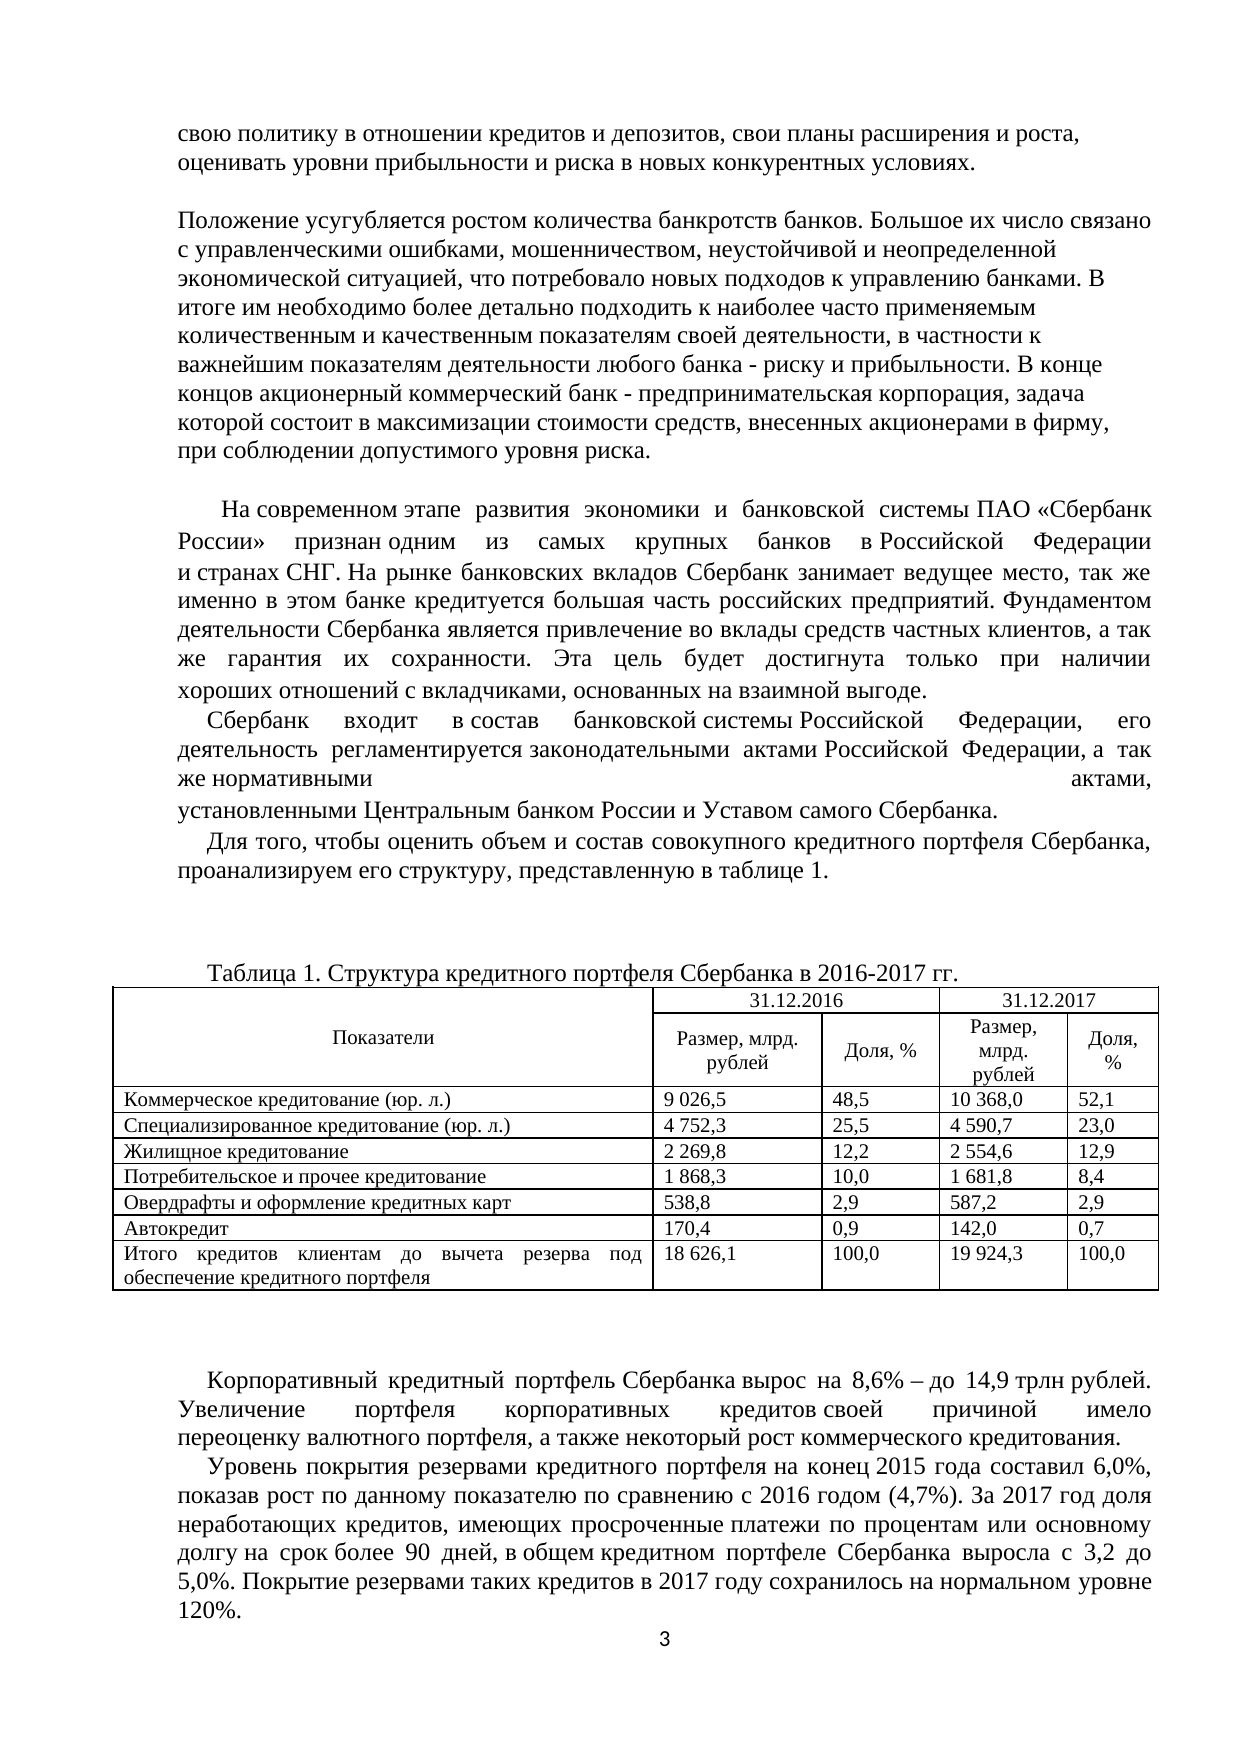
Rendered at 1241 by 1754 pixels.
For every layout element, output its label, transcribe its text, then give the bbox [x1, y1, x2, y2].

table_cell Овердрафты и оформление кредитных карт [114, 1190, 652, 1214]
table_cell Потребительское и прочее кредитование [114, 1164, 652, 1188]
text Корпоративный кредитный портфель Сбербанка вырос на 8,6% – до 14,9 трлн рублей. Увеличение портфеля корпоративных кредитов своей причиной имело переоценку валютного портфеля, а также некоторый рост коммерческого кредитования. [177, 1365, 1152, 1451]
table_cell Коммерческое кредитование (юр. л.) [114, 1087, 652, 1111]
table_cell Автокредит [114, 1216, 652, 1239]
table_cell 8,4 [1068, 1164, 1158, 1188]
table_cell 100,0 [823, 1241, 939, 1289]
table_cell 12,9 [1068, 1139, 1158, 1163]
table_cell 2,9 [1068, 1190, 1158, 1214]
table_cell Жилищное кредитование [114, 1139, 652, 1163]
table_cell 0,7 [1068, 1216, 1158, 1239]
table_cell 170,4 [654, 1216, 821, 1239]
table_header 31.12.2017 [940, 988, 1158, 1012]
table_cell 1 868,3 [654, 1164, 821, 1188]
table_cell Итого кредитов клиентам до вычета резерва под обеспечение кредитного портфеля [114, 1241, 652, 1289]
table_cell 10,0 [823, 1164, 939, 1188]
table_cell 18 626,1 [654, 1241, 821, 1289]
table_cell 4 590,7 [940, 1113, 1067, 1137]
table_cell 48,5 [823, 1087, 939, 1111]
table_cell 142,0 [940, 1216, 1067, 1239]
text На современном этапе развития экономики и банковской системы ПАО «Сбербанк России» признан одним из самых крупных банков в Российской Федерации и странах СНГ. На рынке банковских вкладов Сбербанк занимает ведущее место, так же именно в этом банке кредитуется большая часть российских предприятий. Фундаментом деятельности Сбербанка является привлечение во вклады средств частных клиентов, а так же гарантия их сохранности. Эта цель будет достигнута только при наличии хороших отношений с вкладчиками, основанных на взаимной выгоде. [177, 494, 1152, 706]
table_cell Размер, млрд. рублей [940, 1014, 1067, 1086]
text Уровень покрытия резервами кредитного портфеля на конец 2015 года составил 6,0%, показав рост по данному показателю по сравнению с 2016 годом (4,7%). За 2017 год доля неработающих кредитов, имеющих просроченные платежи по процентам или основному долгу на срок более 90 дней, в общем кредитном портфеле Сбербанка выросла с 3,2 до 5,0%. Покрытие резервами таких кредитов в 2017 году сохранилось на нормальном уровне 120%. [177, 1451, 1152, 1624]
text Для того, чтобы оценить объем и состав совокупного кредитного портфеля Сбербанка, проанализируем его структуру, представленную в таблице 1. [177, 826, 1152, 883]
table_cell 9 026,5 [654, 1087, 821, 1111]
table_cell 538,8 [654, 1190, 821, 1214]
table_cell 52,1 [1068, 1087, 1158, 1111]
table_cell 12,2 [823, 1139, 939, 1163]
table_cell 19 924,3 [940, 1241, 1067, 1289]
table_cell 10 368,0 [940, 1087, 1067, 1111]
table_header Показатели [114, 988, 652, 1086]
text Сбербанк входит в состав банковской системы Российской Федерации, его деятельность регламентируется законодательными актами Российской Федерации, а так же нормативными актами, установленными Центральным банком России и Уставом самого Сбербанка. [177, 706, 1152, 826]
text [177, 118, 1152, 176]
table_cell 4 752,3 [654, 1113, 821, 1137]
table_cell 25,5 [823, 1113, 939, 1137]
table_cell 23,0 [1068, 1113, 1158, 1137]
table_header 31.12.2016 [654, 988, 939, 1012]
table_cell 2,9 [823, 1190, 939, 1214]
table_cell Специализированное кредитование (юр. л.) [114, 1113, 652, 1137]
table_cell 587,2 [940, 1190, 1067, 1214]
table_cell Доля, % [823, 1014, 939, 1086]
table_cell 0,9 [823, 1216, 939, 1239]
text Таблица 1. Структура кредитного портфеля Сбербанка в 2016-2017 гг. [177, 958, 1152, 986]
table_cell Доля, % [1068, 1014, 1158, 1086]
table_cell 100,0 [1068, 1241, 1158, 1289]
table_cell 2 554,6 [940, 1139, 1067, 1163]
table_cell 1 681,8 [940, 1164, 1067, 1188]
text Положение усугубляется ростом количества банкротств банков. Большое их число связано с управленческими ошибками, мошенничеством, неустойчивой и неопределенной экономической ситуацией, что потребовало новых подходов к управлению банками. В итоге им необходимо более детально подходить к наиболее часто применяемым количественным и качественным показателям своей деятельности, в частности к важнейшим показателям деятельности любого банка - риску и прибыльности. В конце концов акционерный коммерческий банк - предпринимательская корпорация, задача которой состоит в максимизации стоимости средств, внесенных акционерами в фирму, при соблюдении допустимого уровня риска. [177, 205, 1152, 464]
table_cell Размер, млрд. рублей [654, 1014, 821, 1086]
table_cell 2 269,8 [654, 1139, 821, 1163]
